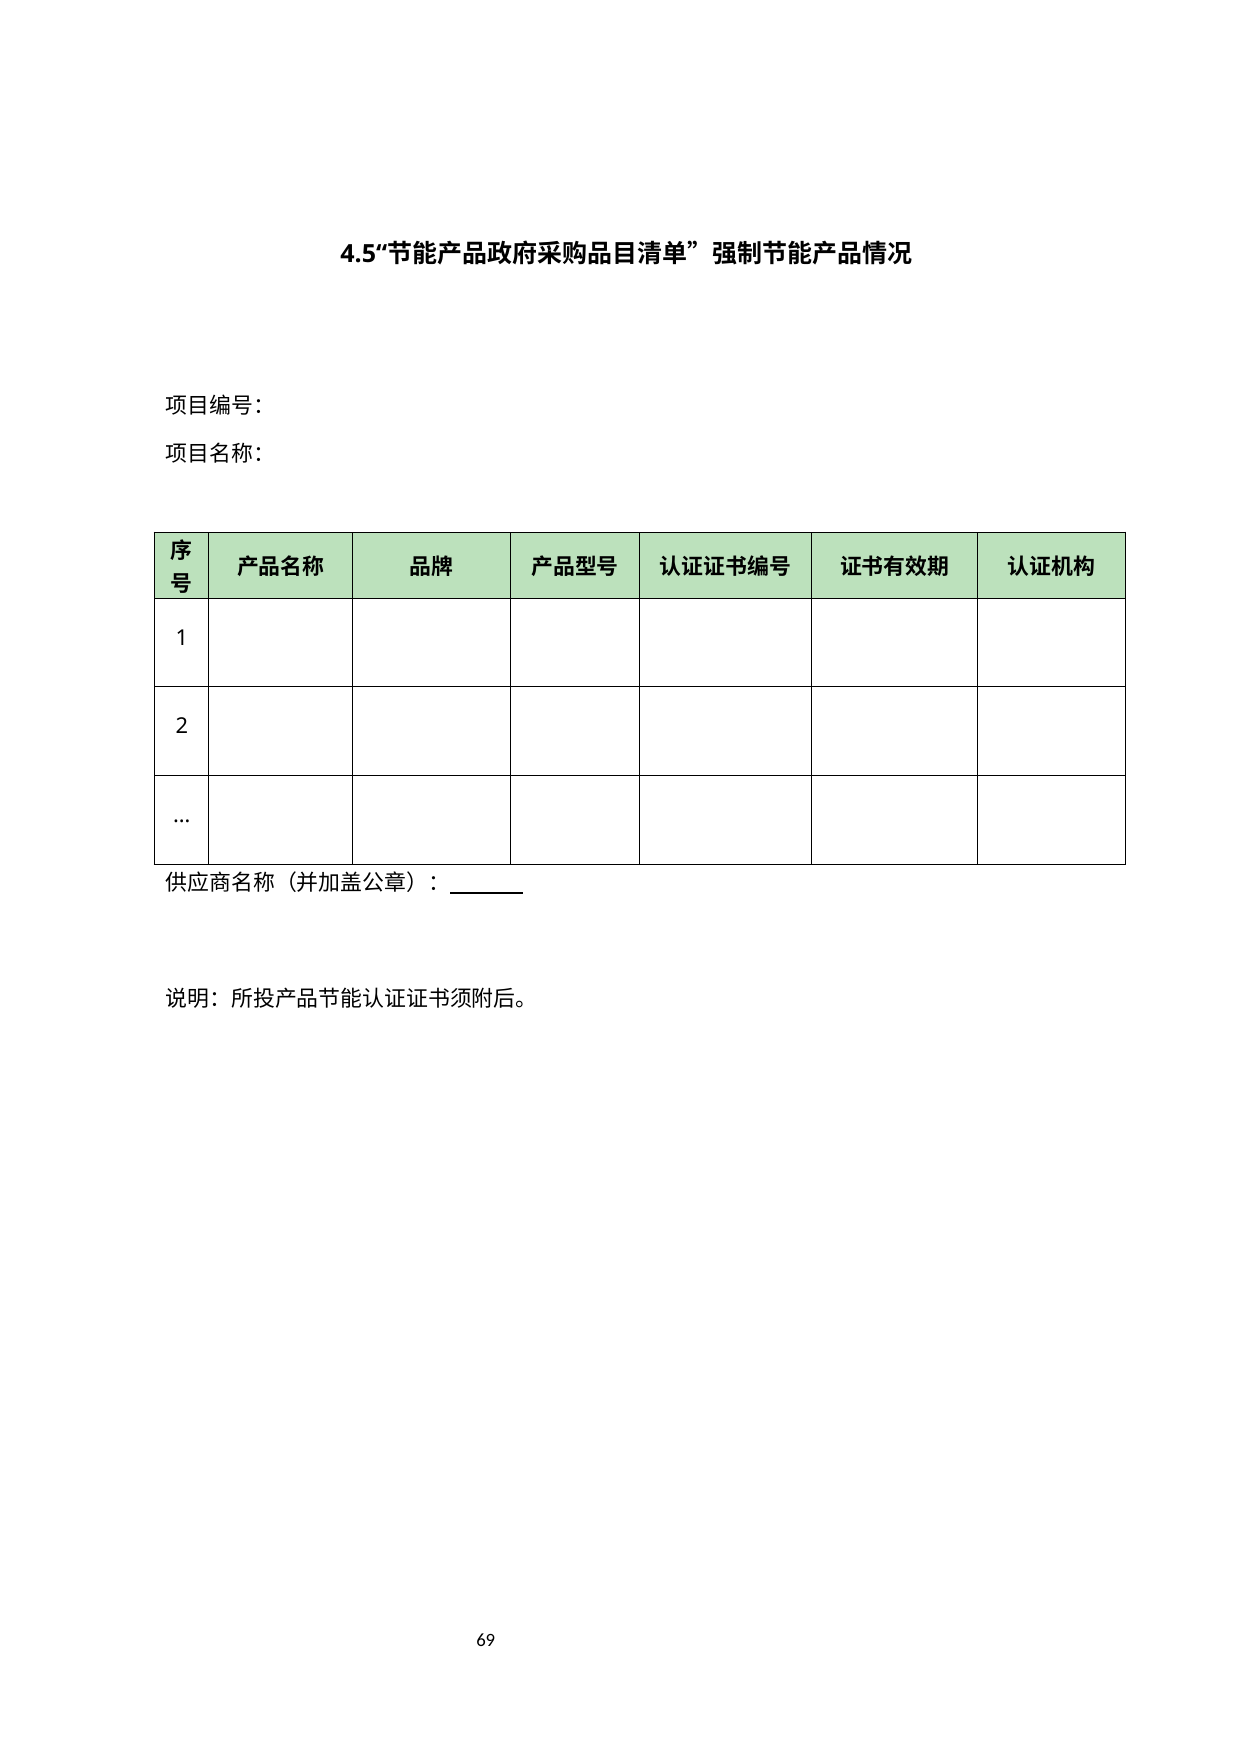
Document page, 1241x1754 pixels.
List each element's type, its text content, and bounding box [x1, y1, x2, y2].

table_header 品牌 [353, 533, 510, 598]
table_cell [209, 776, 352, 863]
table_cell [812, 599, 977, 686]
table_cell [978, 776, 1125, 863]
table_header 序号 [155, 533, 208, 598]
table_cell [353, 599, 510, 686]
table_cell [511, 599, 639, 686]
table_cell [511, 776, 639, 863]
table_header 产品型号 [511, 533, 639, 598]
table_cell [209, 599, 352, 686]
table_cell 1 [155, 599, 208, 686]
text 说明：所投产品节能认证证书须附后。 [165, 981, 1087, 1013]
text 4.5“节能产品政府采购品目清单”强制节能产品情况 [165, 219, 1087, 284]
table_header 认证证书编号 [640, 533, 811, 598]
table_cell 2 [155, 687, 208, 775]
text 供应商名称（并加盖公章）： [165, 865, 1087, 897]
table_cell [978, 687, 1125, 775]
text 项目名称： [165, 436, 1087, 468]
table_cell [353, 776, 510, 863]
text 项目编号： [165, 387, 1087, 420]
table_cell … [155, 776, 208, 863]
table_cell [640, 776, 811, 863]
table_cell [511, 687, 639, 775]
table_cell [353, 687, 510, 775]
table_header 认证机构 [978, 533, 1125, 598]
table_cell [640, 687, 811, 775]
table_cell [812, 776, 977, 863]
table_cell [978, 599, 1125, 686]
table_header 产品名称 [209, 533, 352, 598]
table_header 证书有效期 [812, 533, 977, 598]
table_cell [640, 599, 811, 686]
table_cell [812, 687, 977, 775]
table_cell [209, 687, 352, 775]
